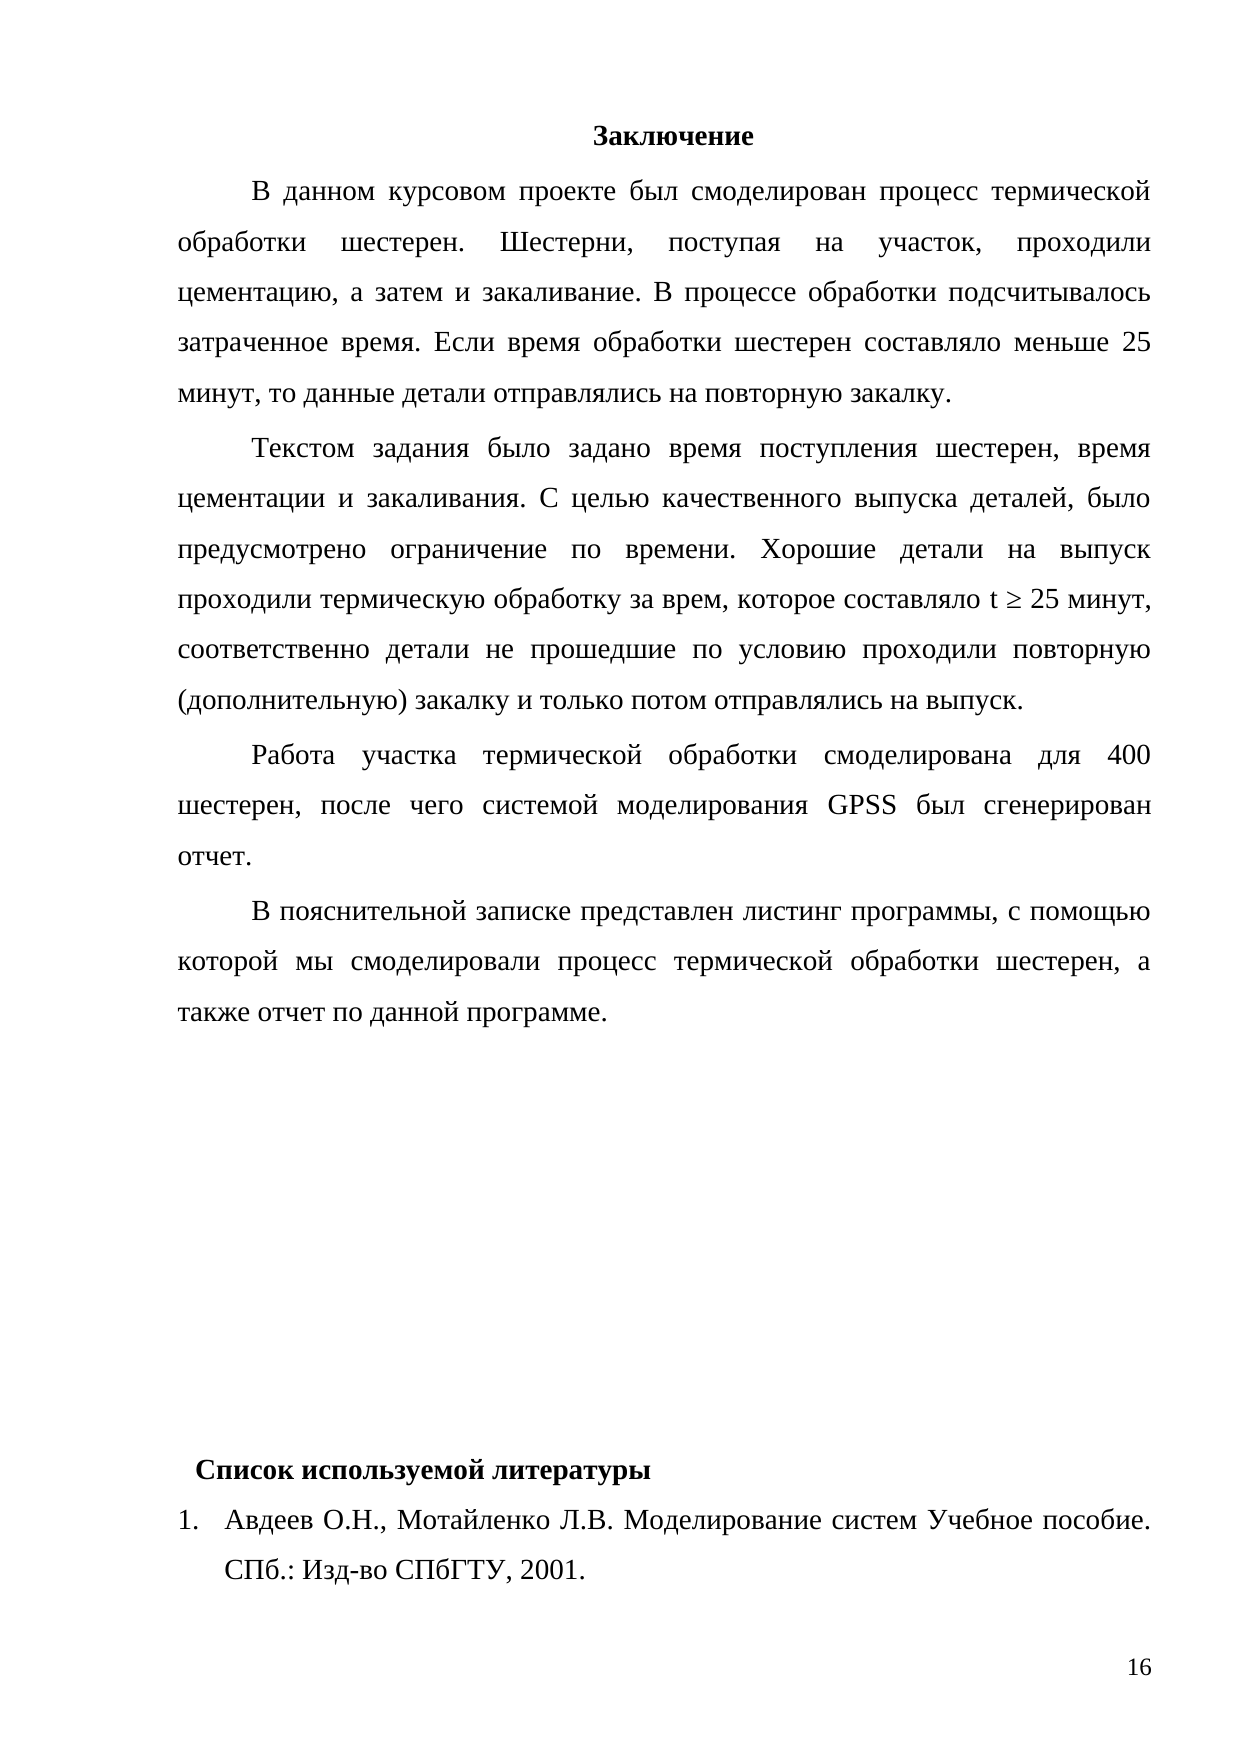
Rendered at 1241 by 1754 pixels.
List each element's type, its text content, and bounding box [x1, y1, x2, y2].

list Авдеев О.Н., Мотайленко Л.В. Моделирование систем Учебное пособие. СПб.: Изд-во СПбГТУ, 2001. [177, 1502, 1152, 1586]
text Заключение [177, 118, 1152, 152]
text Работа участка термической обработки смоделирована для 400 шестерен, после чего системой моделирования GPSS был сгенерирован отчет. [177, 737, 1152, 871]
text В пояснительной записке представлен листинг программы, с помощью которой мы смоделировали процесс термической обработки шестерен, а также отчет по данной программе. [177, 893, 1152, 1027]
text Текстом задания было задано время поступления шестерен, время цементации и закаливания. С целью качественного выпуска деталей, было предусмотрено ограничение по времени. Хорошие детали на выпуск проходили термическую обработку за врем, которое составляло t ≥ 25 минут, соответственно детали не прошедшие по условию проходили повторную (дополнительную) закалку и только потом отправлялись на выпуск. [177, 430, 1152, 715]
text Список используемой литературы [177, 1452, 1152, 1485]
text В данном курсовом проекте был смоделирован процесс термической обработки шестерен. Шестерни, поступая на участок, проходили цементацию, а затем и закаливание. В процессе обработки подсчитывалось затраченное время. Если время обработки шестерен составляло меньше 25 минут, то данные детали отправлялись на повторную закалку. [177, 173, 1152, 408]
